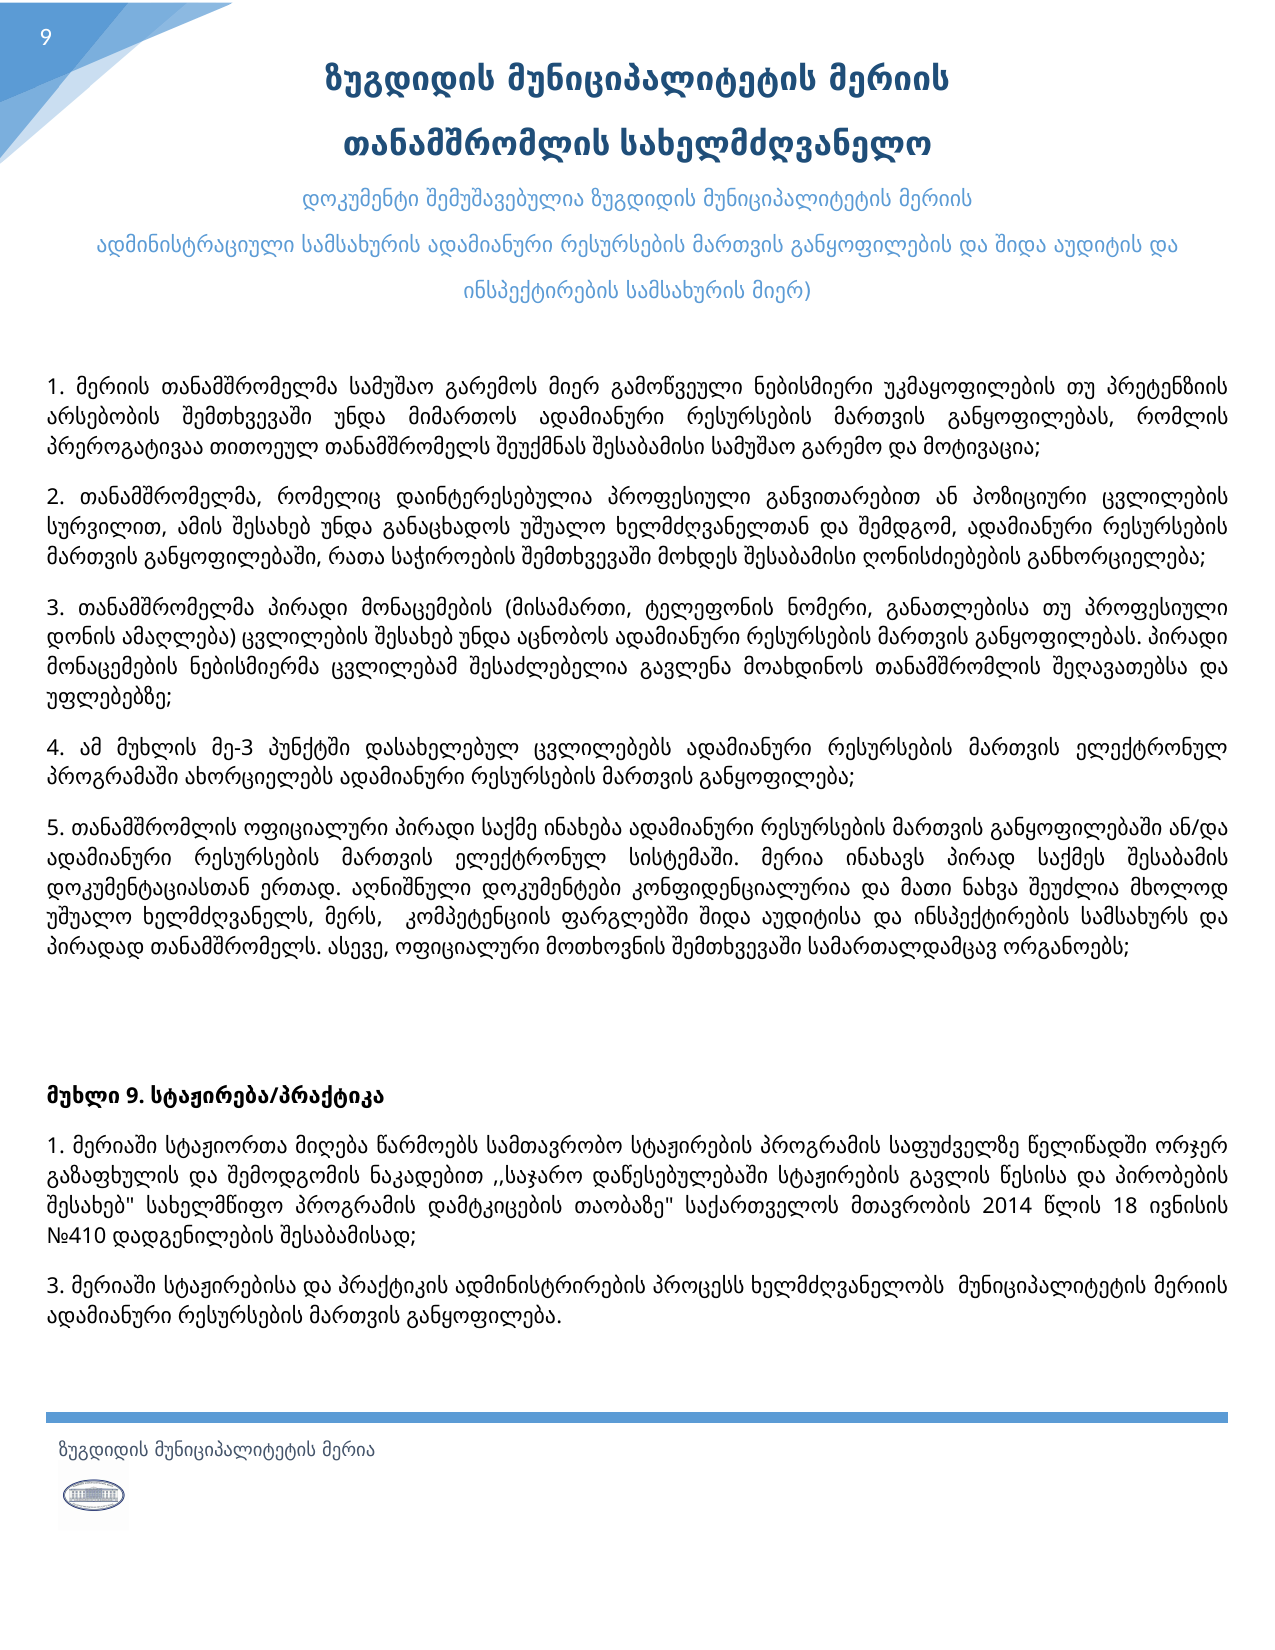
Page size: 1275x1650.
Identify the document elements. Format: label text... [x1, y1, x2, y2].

text 3. მერიაში სტაჟირებისა და პრაქტიკის ადმინისტრირების პროცესს ხელმძღვანელობს მუნიციპალიტეტის მერიის ადამიანური რესურსების მართვის განყოფილება. [46, 1270, 1228, 1330]
picture [58, 1460, 129, 1531]
text 1. მერიის თანამშრომელმა სამუშაო გარემოს მიერ გამოწვეული ნებისმიერი უკმაყოფილების თუ პრეტენზიის არსებობის შემთხვევაში უნდა მიმართოს ადამიანური რესურსების მართვის განყოფილებას, რომლის პრეროგატივაა თითოეულ თანამშრომელს შეუქმნას შესაბამისი სამუშაო გარემო და მოტივაცია; [46, 371, 1228, 460]
text 2. თანამშრომელმა, რომელიც დაინტერესებულია პროფესიული განვითარებით ან პოზიციური ცვლილების სურვილით, ამის შესახებ უნდა განაცხადოს უშუალო ხელმძღვანელთან და შემდგომ, ადამიანური რესურსების მართვის განყოფილებაში, რათა საჭიროების შემთხვევაში მოხდეს შესაბამისი ღონისძიებების განხორციელება; [46, 481, 1228, 571]
text 4. ამ მუხლის მე-3 პუნქტში დასახელებულ ცვლილებებს ადამიანური რესურსების მართვის ელექტრონულ პროგრამაში ახორციელებს ადამიანური რესურსების მართვის განყოფილება; [46, 731, 1228, 791]
text 5. თანამშრომლის ოფიციალური პირადი საქმე ინახება ადამიანური რესურსების მართვის განყოფილებაში ან/და ადამიანური რესურსების მართვის ელექტრონულ სისტემაში. მერია ინახავს პირად საქმეს შესაბამის დოკუმენტაციასთან ერთად. აღნიშნული დოკუმენტები კონფიდენციალურია და მათი ნახვა შეუძლია მხოლოდ უშუალო ხელმძღვანელს, მერს, კომპეტენციის ფარგლებში შიდა აუდიტისა და ინსპექტირების სამსახურს და პირადად თანამშრომელს. ასევე, ოფიციალური მოთხოვნის შემთხვევაში სამართალდამცავ ორგანოებს; [46, 812, 1228, 961]
text 3. თანამშრომელმა პირადი მონაცემების (მისამართი, ტელეფონის ნომერი, განათლებისა თუ პროფესიული დონის ამაღლება) ცვლილების შესახებ უნდა აცნობოს ადამიანური რესურსების მართვის განყოფილებას. პირადი მონაცემების ნებისმიერმა ცვლილებამ შესაძლებელია გავლენა მოახდინოს თანამშრომლის შეღავათებსა და უფლებებზე; [46, 591, 1228, 711]
text მუხლი 9. სტაჟირება/პრაქტიკა [46, 1080, 1228, 1109]
picture [0, 2, 234, 171]
text 1. მერიაში სტაჟიორთა მიღება წარმოებს სამთავრობო სტაჟირების პროგრამის საფუძველზე წელიწადში ორჯერ გაზაფხულის და შემოდგომის ნაკადებით ,,საჯარო დაწესებულებაში სტაჟირების გავლის წესისა და პირობების შესახებ" სახელმწიფო პროგრამის დამტკიცების თაობაზე" საქართველოს მთავრობის 2014 წლის 18 ივნისის №410 დადგენილების შესაბამისად; [46, 1130, 1228, 1249]
